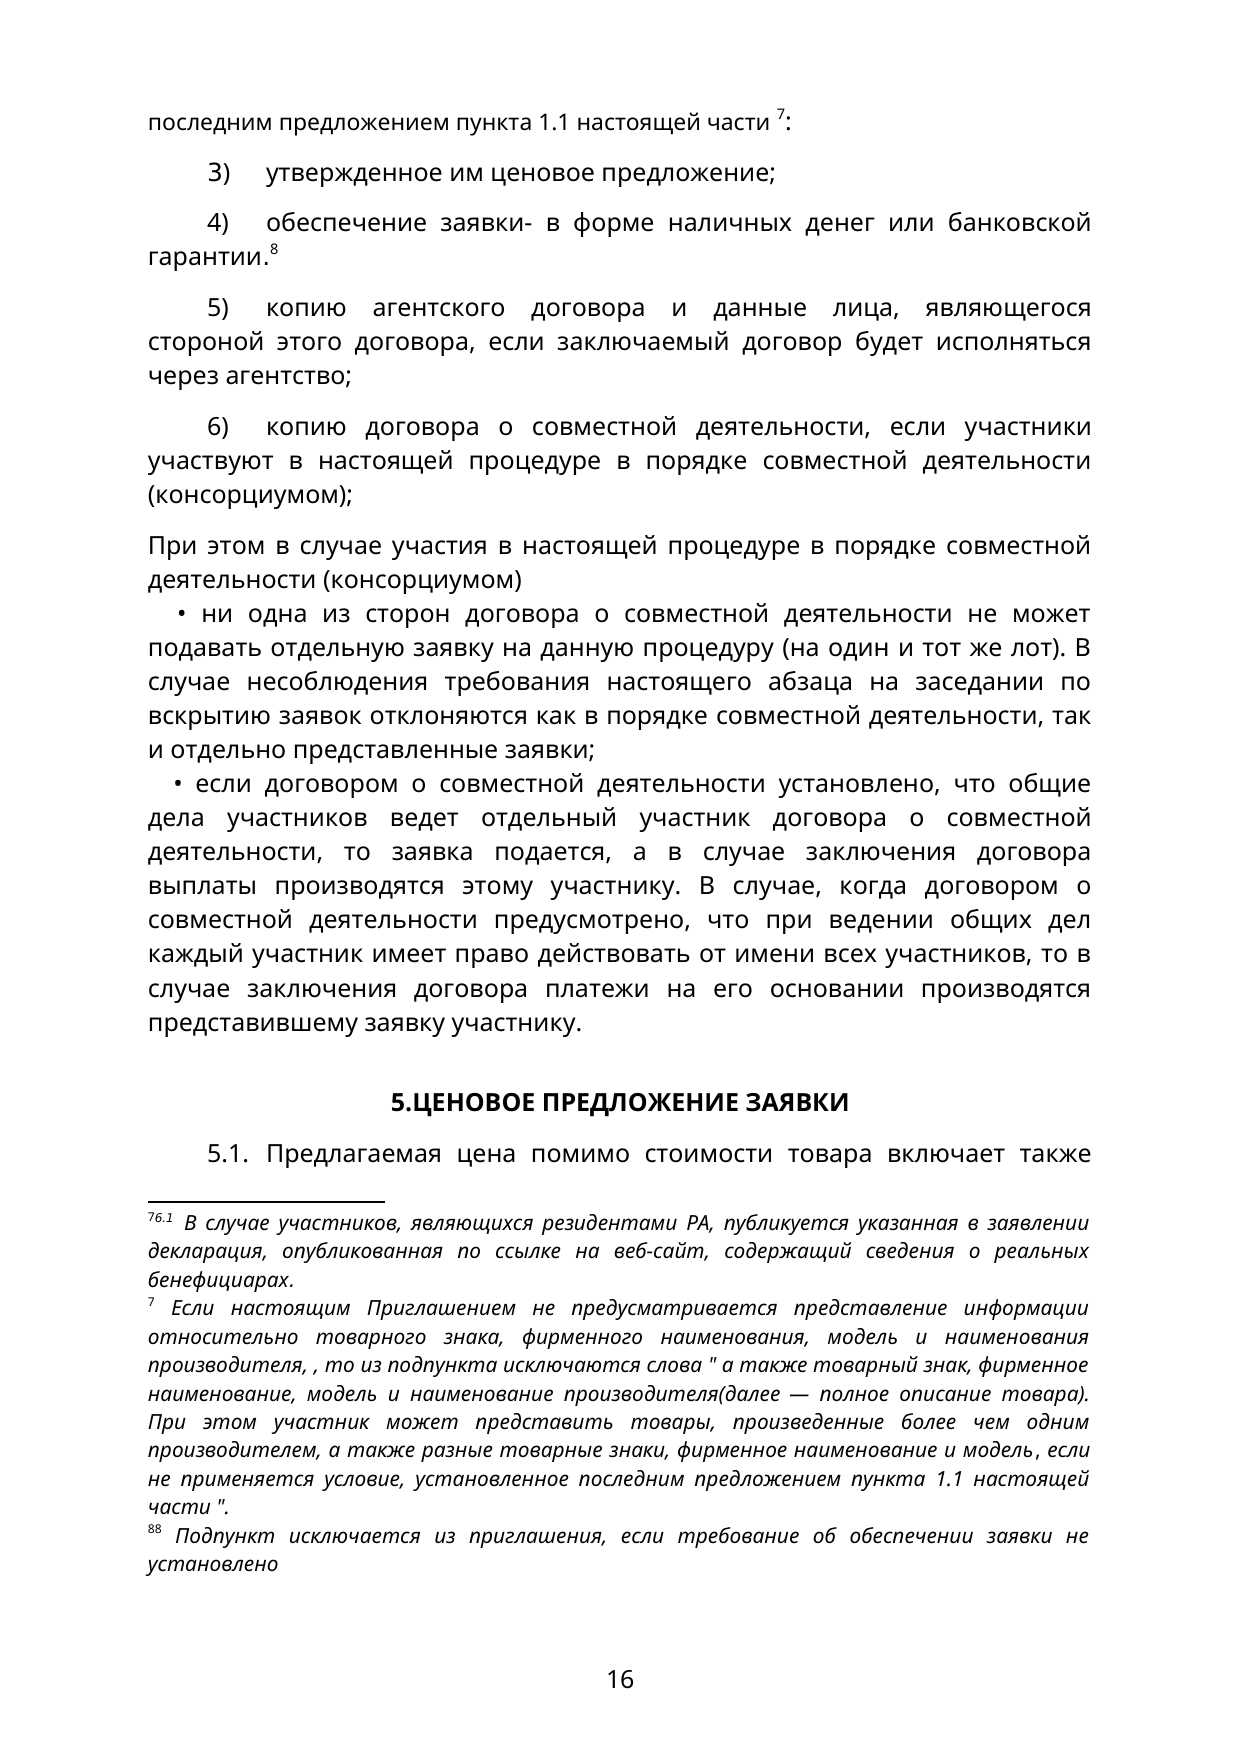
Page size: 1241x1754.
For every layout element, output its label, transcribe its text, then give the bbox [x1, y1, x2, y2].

text 6) копию договора о совместной деятельности, если участники участвуют в настоящей процедуре в порядке совместной деятельности (консорциумом); [148, 408, 1092, 511]
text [148, 103, 1092, 137]
text 4) обеспечение заявки- в форме наличных денег или банковской гарантии.8 [148, 205, 1092, 273]
text • ни одна из сторон договора о совместной деятельности не может подавать отдельную заявку на данную процедуру (на один и тот же лот). В случае несоблюдения требования настоящего абзаца на заседании по вскрытию заявок отклоняются как в порядке совместной деятельности, так и отдельно представленные заявки; [148, 596, 1092, 766]
text 5.1. Предлагаемая цена помимо стоимости товара включает также расходы по части транспортировки, страхования, пошлин, налогов, иных платежей и не может быть ниже их себестоимости. Расчет предлагаемой цены должен быть представлен в заявке. [148, 1136, 1092, 1170]
text 3) утвержденное им ценовое предложение; [148, 154, 1092, 188]
text 5) копию агентского договора и данные лица, являющегося стороной этого договора, если заключаемый договор будет исполняться через агентство; [148, 290, 1092, 392]
text 5.ЦЕНОВОЕ ПРЕДЛОЖЕНИЕ ЗАЯВКИ [148, 1085, 1092, 1119]
text При этом в случае участия в настоящей процедуре в порядке совместной деятельности (консорциумом) [148, 527, 1092, 596]
text • если договором о совместной деятельности установлено, что общие дела участников ведет отдельный участник договора о совместной деятельности, то заявка подается, а в случае заключения договора выплаты производятся этому участнику. В случае, когда договором о совместной деятельности предусмотрено, что при ведении общих дел каждый участник имеет право действовать от имени всех участников, то в случае заключения договора платежи на его основании производятся представившему заявку участнику. [148, 766, 1092, 1038]
